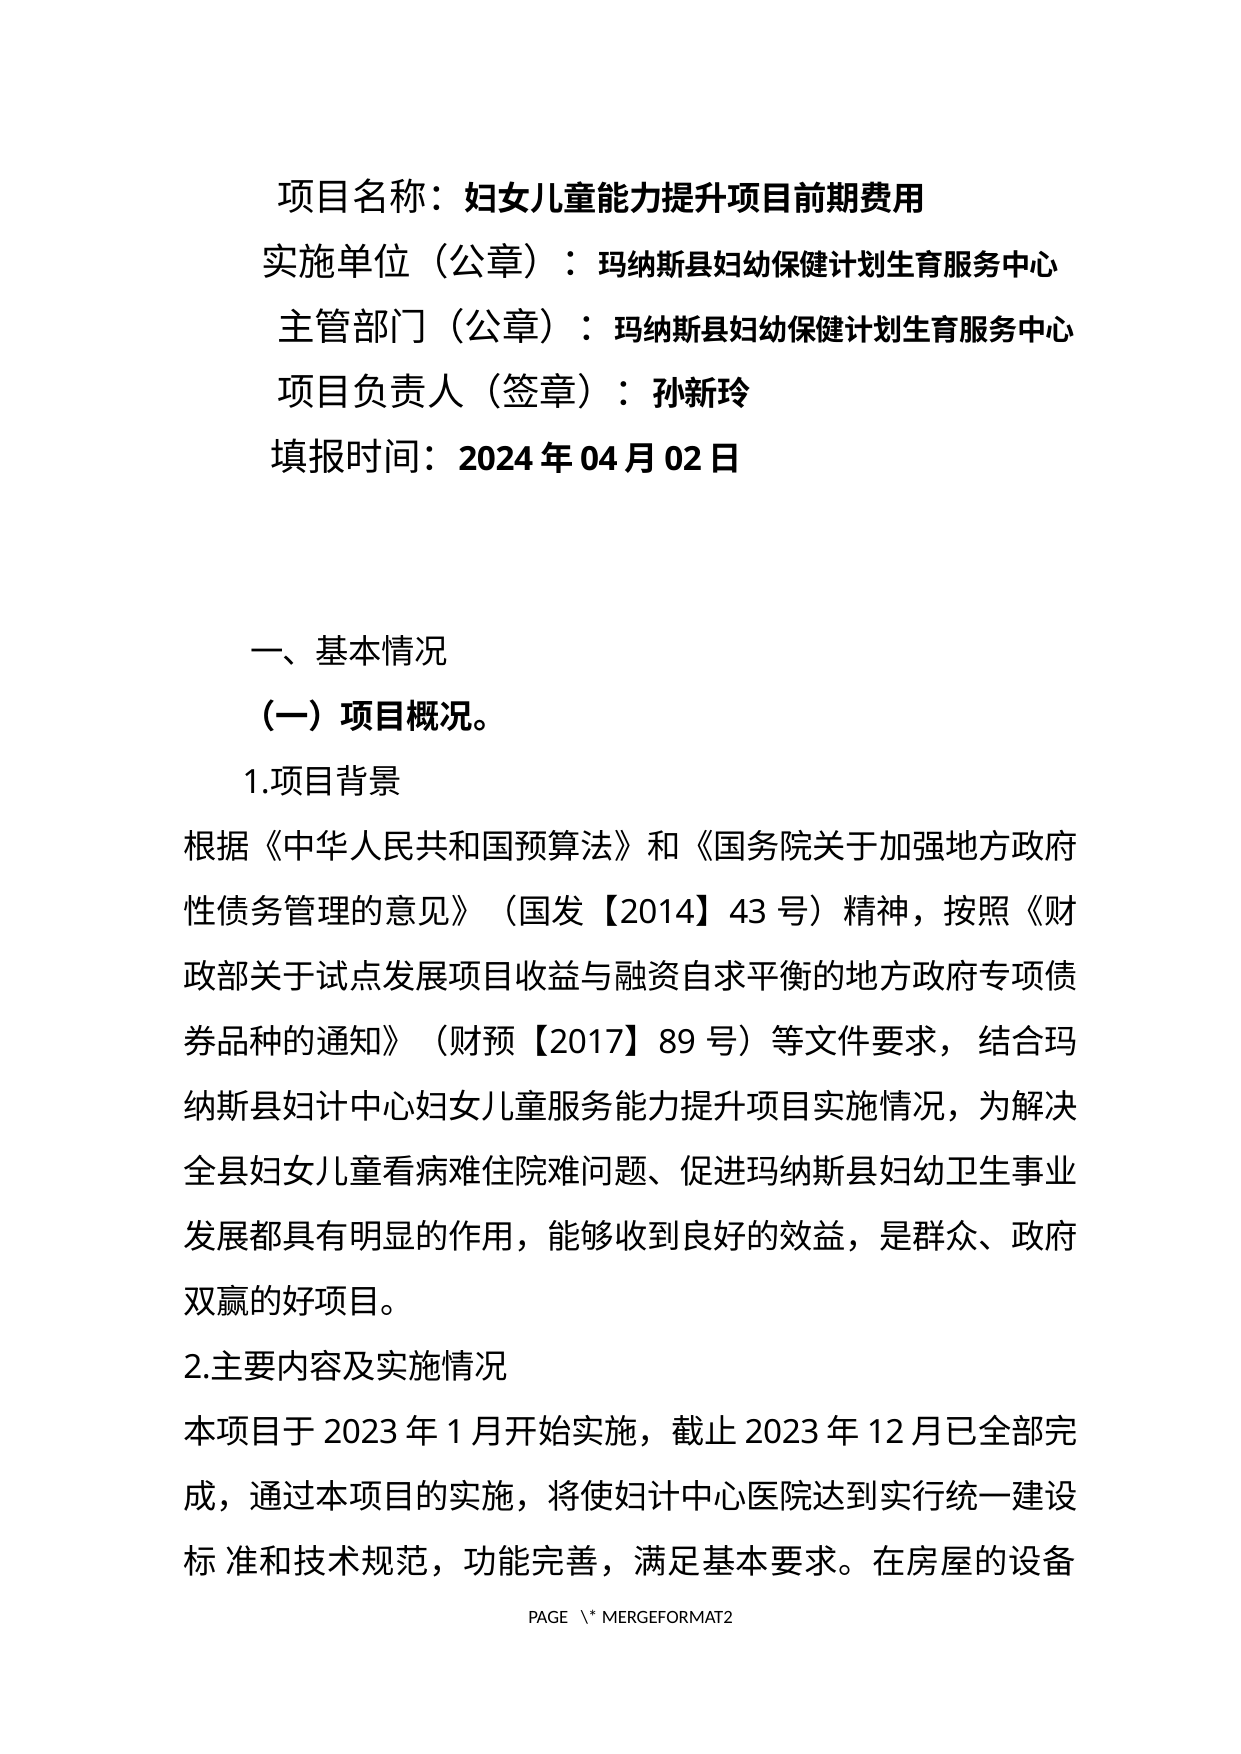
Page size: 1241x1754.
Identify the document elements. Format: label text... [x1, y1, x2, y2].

text 填报时间：2024年04月02日 [211, 422, 1078, 487]
text 实施单位（公章）：玛纳斯县妇幼保健计划生育服务中心 [183, 227, 1078, 292]
text 项目负责人（签章）：孙新玲 [183, 357, 1078, 422]
text （一）项目概况。 [183, 682, 1078, 747]
text 一、基本情况 [183, 617, 1078, 682]
text 主管部门（公章）：玛纳斯县妇幼保健计划生育服务中心 [183, 292, 1078, 357]
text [183, 747, 1078, 1592]
text 项目名称：妇女儿童能力提升项目前期费用 [183, 162, 1078, 227]
